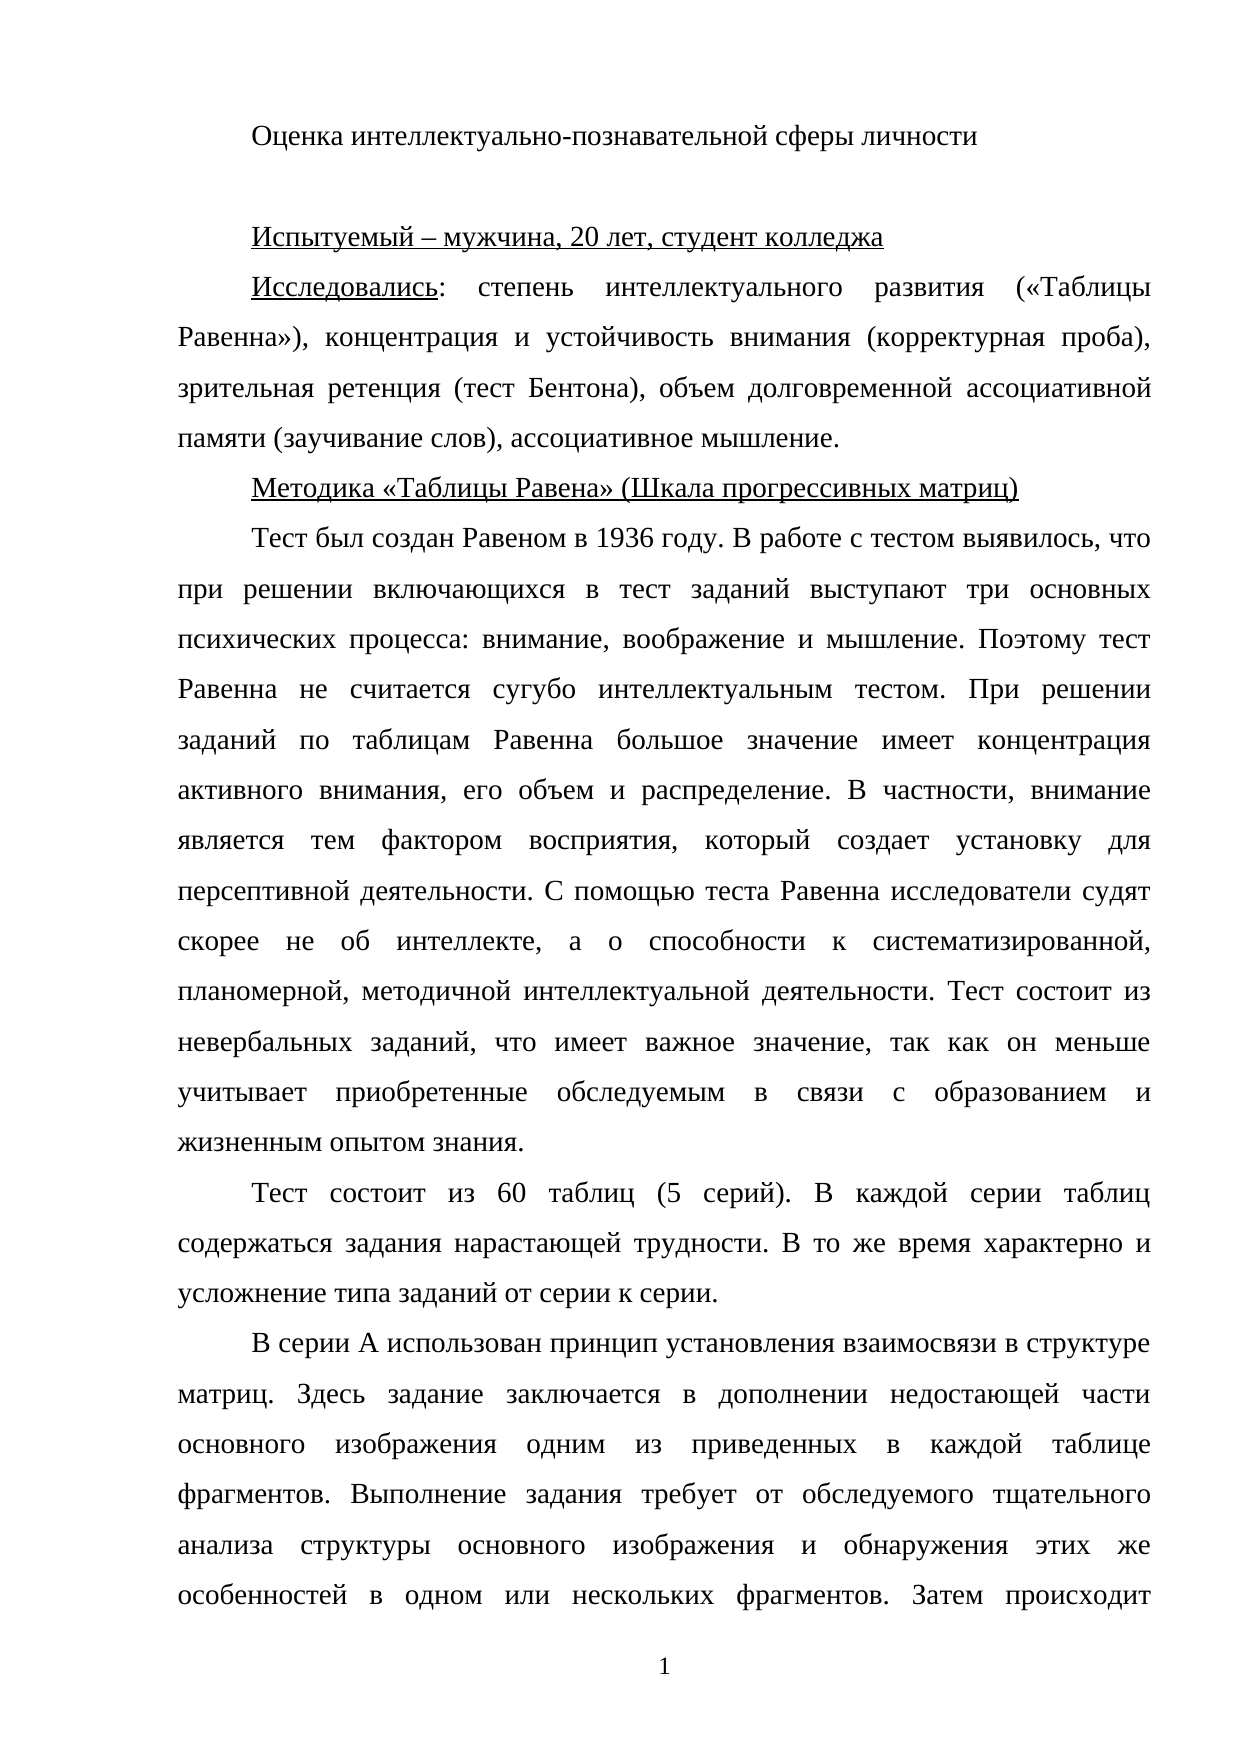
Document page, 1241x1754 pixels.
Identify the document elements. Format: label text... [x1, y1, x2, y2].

text Тест состоит из 60 таблиц (5 серий). В каждой серии таблиц содержаться задания нарастающей трудности. В то же время характерно и усложнение типа заданий от серии к серии. [177, 1175, 1152, 1309]
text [177, 1326, 1152, 1611]
text Тест был создан Равеном в 1936 году. В работе с тестом выявилось, что при решении включающихся в тест заданий выступают три основных психических процесса: внимание, воображение и мышление. Поэтому тест Равенна не считается сугубо интеллектуальным тестом. При решении заданий по таблицам Равенна большое значение имеет концентрация активного внимания, его объем и распределение. В частности, внимание является тем фактором восприятия, который создает установку для персептивной деятельности. С помощью теста Равенна исследователи судят скорее не об интеллекте, а о способности к систематизированной, планомерной, методичной интеллектуальной деятельности. Тест состоит из невербальных заданий, что имеет важное значение, так как он меньше учитывает приобретенные обследуемым в связи с образованием и жизненным опытом знания. [177, 521, 1152, 1158]
text Оценка интеллектуально-познавательной сферы личности [177, 118, 1152, 152]
text Исследовались: степень интеллектуального развития («Таблицы Равенна»), концентрация и устойчивость внимания (корректурная проба), зрительная ретенция (тест Бентона), объем долговременной ассоциативной памяти (заучивание слов), ассоциативное мышление. [177, 269, 1152, 453]
text Методика «Таблицы Равена» (Шкала прогрессивных матриц) [177, 470, 1152, 504]
text Испытуемый – мужчина, 20 лет, студент колледжа [177, 219, 1152, 252]
